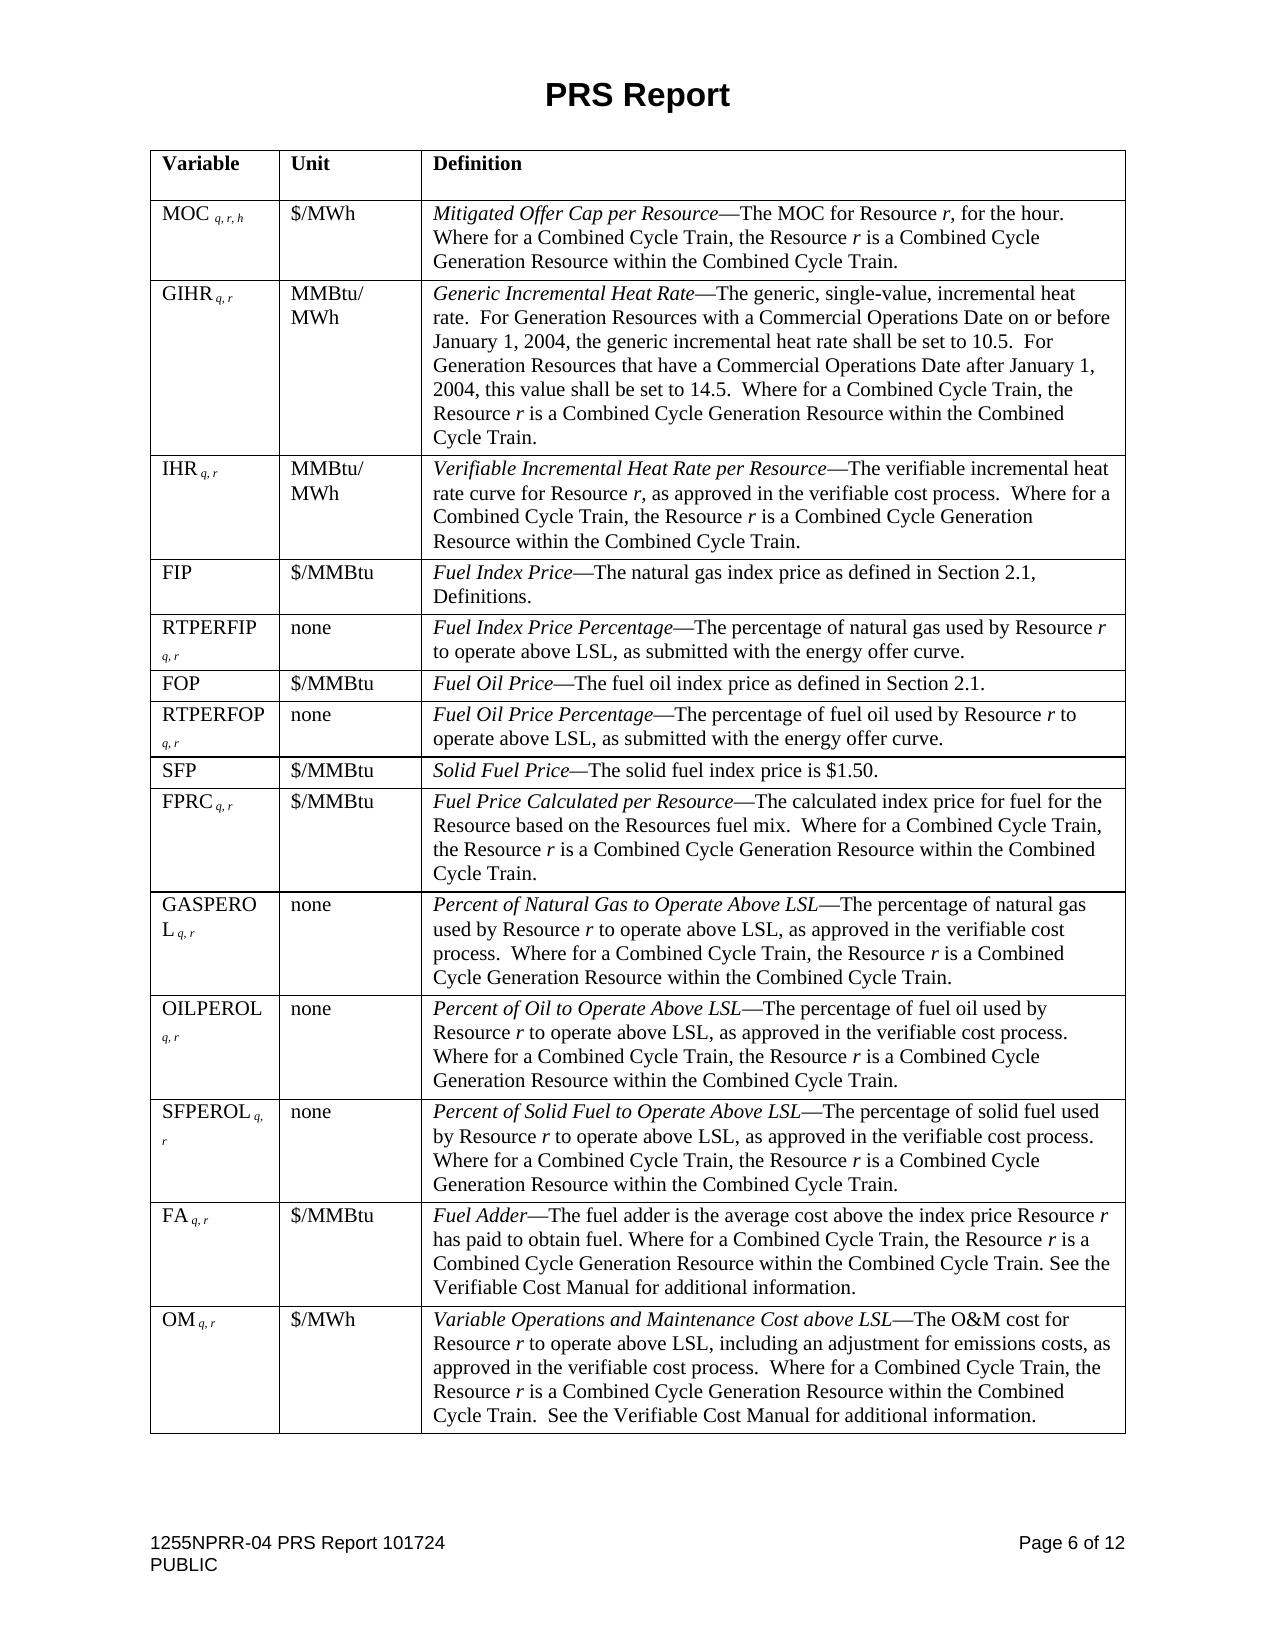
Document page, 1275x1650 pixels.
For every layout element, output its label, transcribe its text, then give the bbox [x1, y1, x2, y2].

table_cell Percent of Solid Fuel to Operate Above LSL—The percentage of solid fuel used by Resource r to operate above LSL, as approved in the verifiable cost process. Where for a Combined Cycle Train, the Resource r is a Combined Cycle Generation Resource within the Combined Cycle Train. [422, 1100, 1125, 1202]
table_header Definition [422, 151, 1125, 200]
table_cell GASPEROL q, r [151, 893, 279, 995]
table_header Variable [151, 151, 279, 200]
table_cell Variable Operations and Maintenance Cost above LSL—The O&M cost for Resource r to operate above LSL, including an adjustment for emissions costs, as approved in the verifiable cost process. Where for a Combined Cycle Train, the Resource r is a Combined Cycle Generation Resource within the Combined Cycle Train. See the Verifiable Cost Manual for additional information. [422, 1307, 1125, 1433]
table_cell none [280, 893, 421, 995]
table_cell $/MMBtu [280, 758, 421, 788]
table_header Unit [280, 151, 421, 200]
table_cell Fuel Index Price—The natural gas index price as defined in Section 2.1, Definitions. [422, 560, 1125, 614]
table_cell $/MMBtu [280, 671, 421, 701]
table_cell Mitigated Offer Cap per Resource—The MOC for Resource r, for the hour. Where for a Combined Cycle Train, the Resource r is a Combined Cycle Generation Resource within the Combined Cycle Train. [422, 201, 1125, 279]
table_cell Fuel Oil Price—The fuel oil index price as defined in Section 2.1. [422, 671, 1125, 701]
table_cell $/MMBtu [280, 560, 421, 614]
table_cell FIP [151, 560, 279, 614]
table_cell Percent of Oil to Operate Above LSL—The percentage of fuel oil used by Resource r to operate above LSL, as approved in the verifiable cost process. Where for a Combined Cycle Train, the Resource r is a Combined Cycle Generation Resource within the Combined Cycle Train. [422, 996, 1125, 1098]
table_cell Solid Fuel Price—The solid fuel index price is $1.50. [422, 758, 1125, 788]
table_cell GIHR q, r [151, 281, 279, 455]
table_cell FPRC q, r [151, 789, 279, 891]
table_cell FOP [151, 671, 279, 701]
table_cell OILPEROL q, r [151, 996, 279, 1098]
table_cell Generic Incremental Heat Rate—The generic, single-value, incremental heat rate. For Generation Resources with a Commercial Operations Date on or before January 1, 2004, the generic incremental heat rate shall be set to 10.5. For Generation Resources that have a Commercial Operations Date after January 1, 2004, this value shall be set to 14.5. Where for a Combined Cycle Train, the Resource r is a Combined Cycle Generation Resource within the Combined Cycle Train. [422, 281, 1125, 455]
table_cell Verifiable Incremental Heat Rate per Resource—The verifiable incremental heat rate curve for Resource r, as approved in the verifiable cost process. Where for a Combined Cycle Train, the Resource r is a Combined Cycle Generation Resource within the Combined Cycle Train. [422, 456, 1125, 559]
table_cell none [280, 702, 421, 756]
table_cell $/MWh [280, 201, 421, 279]
table_cell Fuel Adder—The fuel adder is the average cost above the index price Resource r has paid to obtain fuel. Where for a Combined Cycle Train, the Resource r is a Combined Cycle Generation Resource within the Combined Cycle Train. See the Verifiable Cost Manual for additional information. [422, 1203, 1125, 1306]
table_cell OM q, r [151, 1307, 279, 1433]
table_cell none [280, 996, 421, 1098]
table_cell SFPEROL q, r [151, 1100, 279, 1202]
table_cell $/MMBtu [280, 1203, 421, 1306]
table_cell $/MMBtu [280, 789, 421, 891]
table_cell MMBtu/MWh [280, 456, 421, 559]
table_cell Fuel Index Price Percentage—The percentage of natural gas used by Resource r to operate above LSL, as submitted with the energy offer curve. [422, 615, 1125, 670]
table_cell $/MWh [280, 1307, 421, 1433]
table_cell FA q, r [151, 1203, 279, 1306]
table_cell MMBtu/MWh [280, 281, 421, 455]
table_cell none [280, 1100, 421, 1202]
table_cell none [280, 615, 421, 670]
table_cell Fuel Price Calculated per Resource—The calculated index price for fuel for the Resource based on the Resources fuel mix. Where for a Combined Cycle Train, the Resource r is a Combined Cycle Generation Resource within the Combined Cycle Train. [422, 789, 1125, 891]
table_cell MOC q, r, h [151, 201, 279, 279]
table_cell SFP [151, 758, 279, 788]
table_cell Percent of Natural Gas to Operate Above LSL—The percentage of natural gas used by Resource r to operate above LSL, as approved in the verifiable cost process. Where for a Combined Cycle Train, the Resource r is a Combined Cycle Generation Resource within the Combined Cycle Train. [422, 893, 1125, 995]
table_cell RTPERFOP q, r [151, 702, 279, 756]
table_cell RTPERFIP q, r [151, 615, 279, 670]
table_cell IHR q, r [151, 456, 279, 559]
table_cell Fuel Oil Price Percentage—The percentage of fuel oil used by Resource r to operate above LSL, as submitted with the energy offer curve. [422, 702, 1125, 756]
